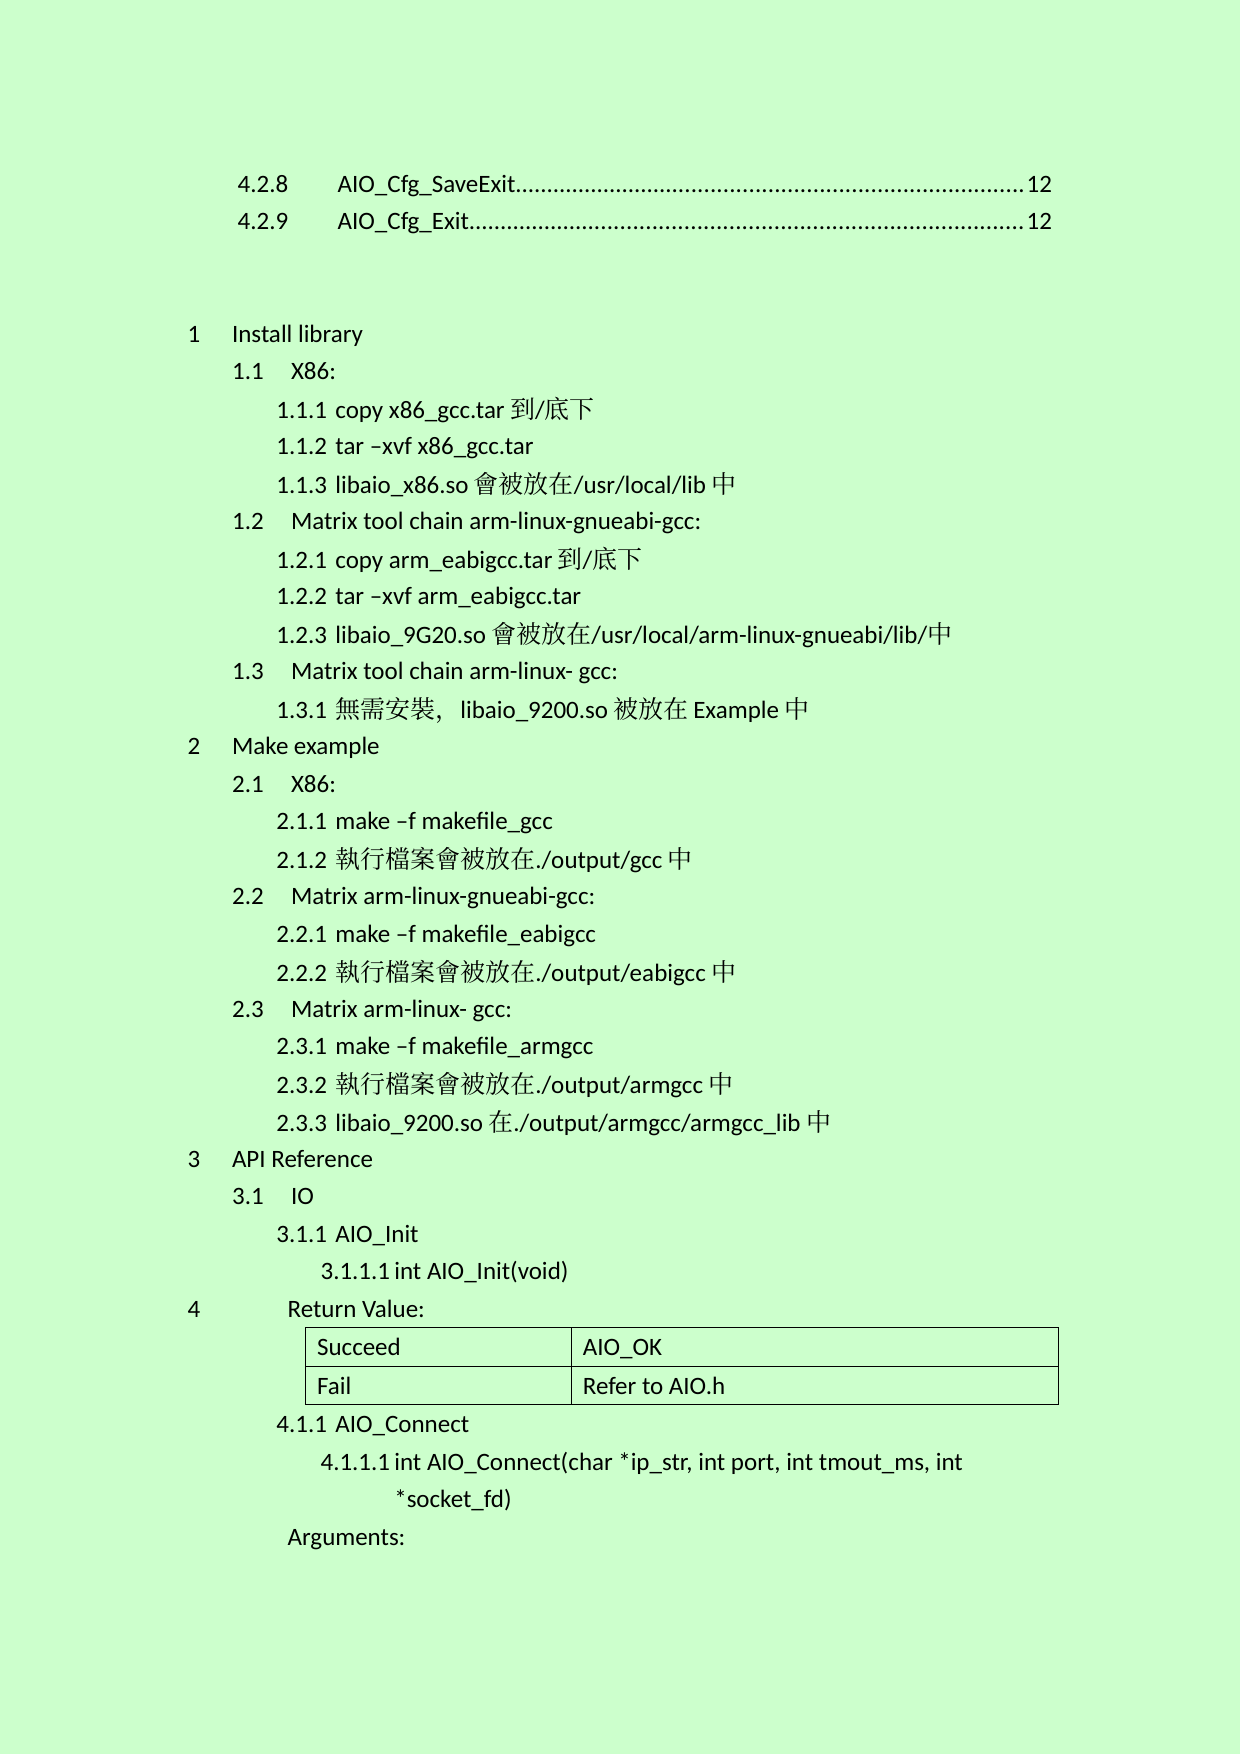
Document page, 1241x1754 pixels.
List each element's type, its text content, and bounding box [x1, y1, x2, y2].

list Matrix tool chain arm-linux- gcc: [232, 652, 1053, 689]
list make –f makefile_armgcc [276, 1027, 1053, 1064]
list make –f makefile_eabigcc [276, 914, 1053, 952]
list Make example [187, 727, 1053, 764]
list API Reference [187, 1139, 1053, 1177]
text Arguments: [237, 1518, 1053, 1555]
list 執行檔案會被放在./output/gcc中 [276, 839, 1053, 877]
table_header AIO_OK [572, 1328, 1058, 1366]
list tar –xvf arm_eabigcc.tar [276, 577, 1053, 614]
list copy arm_eabigcc.tar到/底下 [276, 539, 1053, 577]
list X86: [232, 352, 1053, 389]
list 執行檔案會被放在./output/armgcc中 [276, 1064, 1053, 1102]
list libaio_x86.so會被放在/usr/local/lib中 [276, 464, 1053, 502]
table_cell Fail [306, 1367, 571, 1404]
list Matrix arm-linux- gcc: [232, 989, 1053, 1027]
list int AIO_Init(void) [320, 1252, 1053, 1289]
list AIO_Init [276, 1214, 1053, 1252]
list Matrix tool chain arm-linux-gnueabi-gcc: [232, 502, 1053, 539]
list int AIO_Connect(char *ip_str, int port, int tmout_ms, int *socket_fd) [320, 1443, 1053, 1518]
list 無需安裝，libaio_9200.so被放在Example中 [276, 689, 1053, 727]
list Matrix arm-linux-gnueabi-gcc: [232, 877, 1053, 914]
list tar –xvf x86_gcc.tar [276, 427, 1053, 464]
list Install library [187, 314, 1053, 352]
table_cell Refer to AIO.h [572, 1367, 1058, 1404]
list libaio_9G20.so會被放在/usr/local/arm-linux-gnueabi/lib/中 [276, 614, 1053, 652]
list IO [232, 1177, 1053, 1214]
list 執行檔案會被放在./output/eabigcc中 [276, 952, 1053, 989]
list AIO_Connect [276, 1405, 1053, 1443]
list copy x86_gcc.tar到/底下 [276, 389, 1053, 427]
list make –f makefile_gcc [276, 802, 1053, 839]
list X86: [232, 764, 1053, 802]
list Return Value: [187, 1289, 1053, 1327]
table_header Succeed [306, 1328, 571, 1366]
list libaio_9200.so在./output/armgcc/armgcc_lib中 [276, 1102, 1053, 1139]
